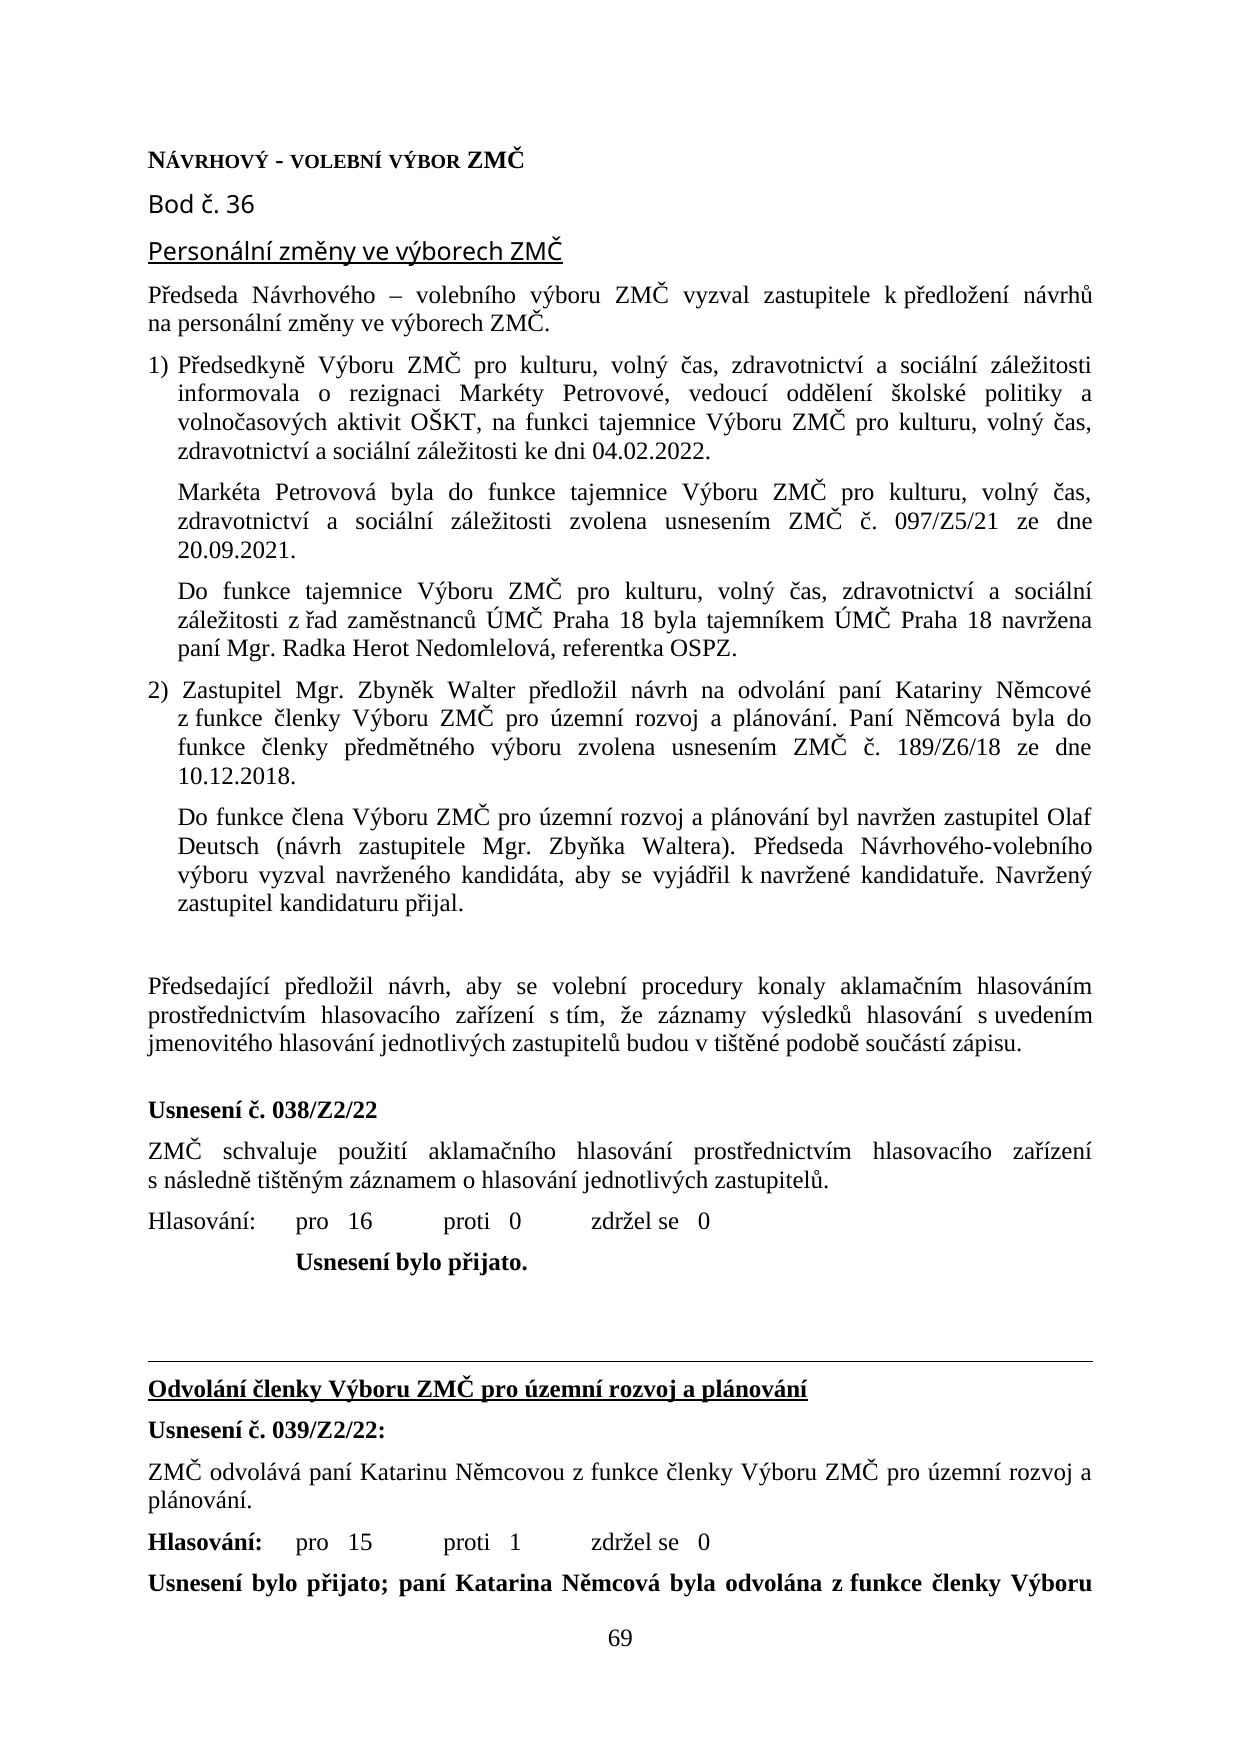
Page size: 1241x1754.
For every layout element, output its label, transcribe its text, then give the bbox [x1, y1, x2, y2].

text Do funkce člena Výboru ZMČ pro územní rozvoj a plánování byl navržen zastupitel Olaf Deutsch (návrh zastupitele Mgr. Zbyňka Waltera). Předseda Návrhového-volebního výboru vyzval navrženého kandidáta, aby se vyjádřil k navržené kandidatuře. Navržený zastupitel kandidaturu přijal. [177, 802, 1093, 917]
text Markéta Petrovová byla do funkce tajemnice Výboru ZMČ pro kulturu, volný čas, zdravotnictví a sociální záležitosti zvolena usnesením ZMČ č. 097/Z5/21 ze dne 20.09.2021. [177, 477, 1093, 563]
text Usnesení bylo přijato. [221, 1247, 1093, 1276]
text Do funkce tajemnice Výboru ZMČ pro kulturu, volný čas, zdravotnictví a sociální záležitosti z řad zaměstnanců ÚMČ Praha 18 byla tajemníkem ÚMČ Praha 18 navržena paní Mgr. Radka Herot Nedomlelová, referentka OSPZ. [177, 576, 1093, 662]
text 2) Zastupitel Mgr. Zbyněk Walter předložil návrh na odvolání paní Katariny Němcové z funkce členky Výboru ZMČ pro územní rozvoj a plánování. Paní Němcová byla do funkce členky předmětného výboru zvolena usnesením ZMČ č. 189/Z6/18 ze dne 10.12.2018. [148, 675, 1093, 790]
text ZMČ odvolává paní Katarinu Němcovou z funkce členky Výboru ZMČ pro územní rozvoj a plánování. [148, 1457, 1093, 1514]
subtitle Hlasování: pro 15 proti 1 zdržel se 0 [148, 1527, 1093, 1555]
text Předsedající předložil návrh, aby se volební procedury konaly aklamačním hlasováním prostřednictvím hlasovacího zařízení s tím, že záznamy výsledků hlasování s uvedením jmenovitého hlasování jednotlivých zastupitelů budou v tištěné podobě součástí zápisu. [148, 971, 1093, 1057]
text Usnesení č. 039/Z2/22: [148, 1415, 1093, 1444]
text Usnesení č. 038/Z2/22 [148, 1095, 1093, 1123]
text Odvolání členky Výboru ZMČ pro územní rozvoj a plánování [148, 1374, 1093, 1403]
text Bod č. 36 [148, 187, 1093, 221]
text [148, 1568, 1093, 1597]
list Předsedkyně Výboru ZMČ pro kulturu, volný čas, zdravotnictví a sociální záležitosti informovala o rezignaci Markéty Petrovové, vedoucí oddělení školské politiky a volnočasových aktivit OŠKT, na funkci tajemnice Výboru ZMČ pro kulturu, volný čas, zdravotnictví a sociální záležitosti ke dni 04.02.2022. [148, 350, 1093, 465]
text Předseda Návrhového – volebního výboru ZMČ vyzval zastupitele k předložení návrhů na personální změny ve výborech ZMČ. [148, 280, 1093, 337]
text Personální změny ve výborech ZMČ [148, 233, 1093, 267]
text ZMČ schvaluje použití aklamačního hlasování prostřednictvím hlasovacího zařízení s následně tištěným záznamem o hlasování jednotlivých zastupitelů. [148, 1136, 1093, 1193]
subtitle Hlasování: pro 16 proti 0 zdržel se 0 [148, 1206, 1093, 1235]
subtitle Návrhový - volební výbor ZMČ [148, 145, 1093, 174]
